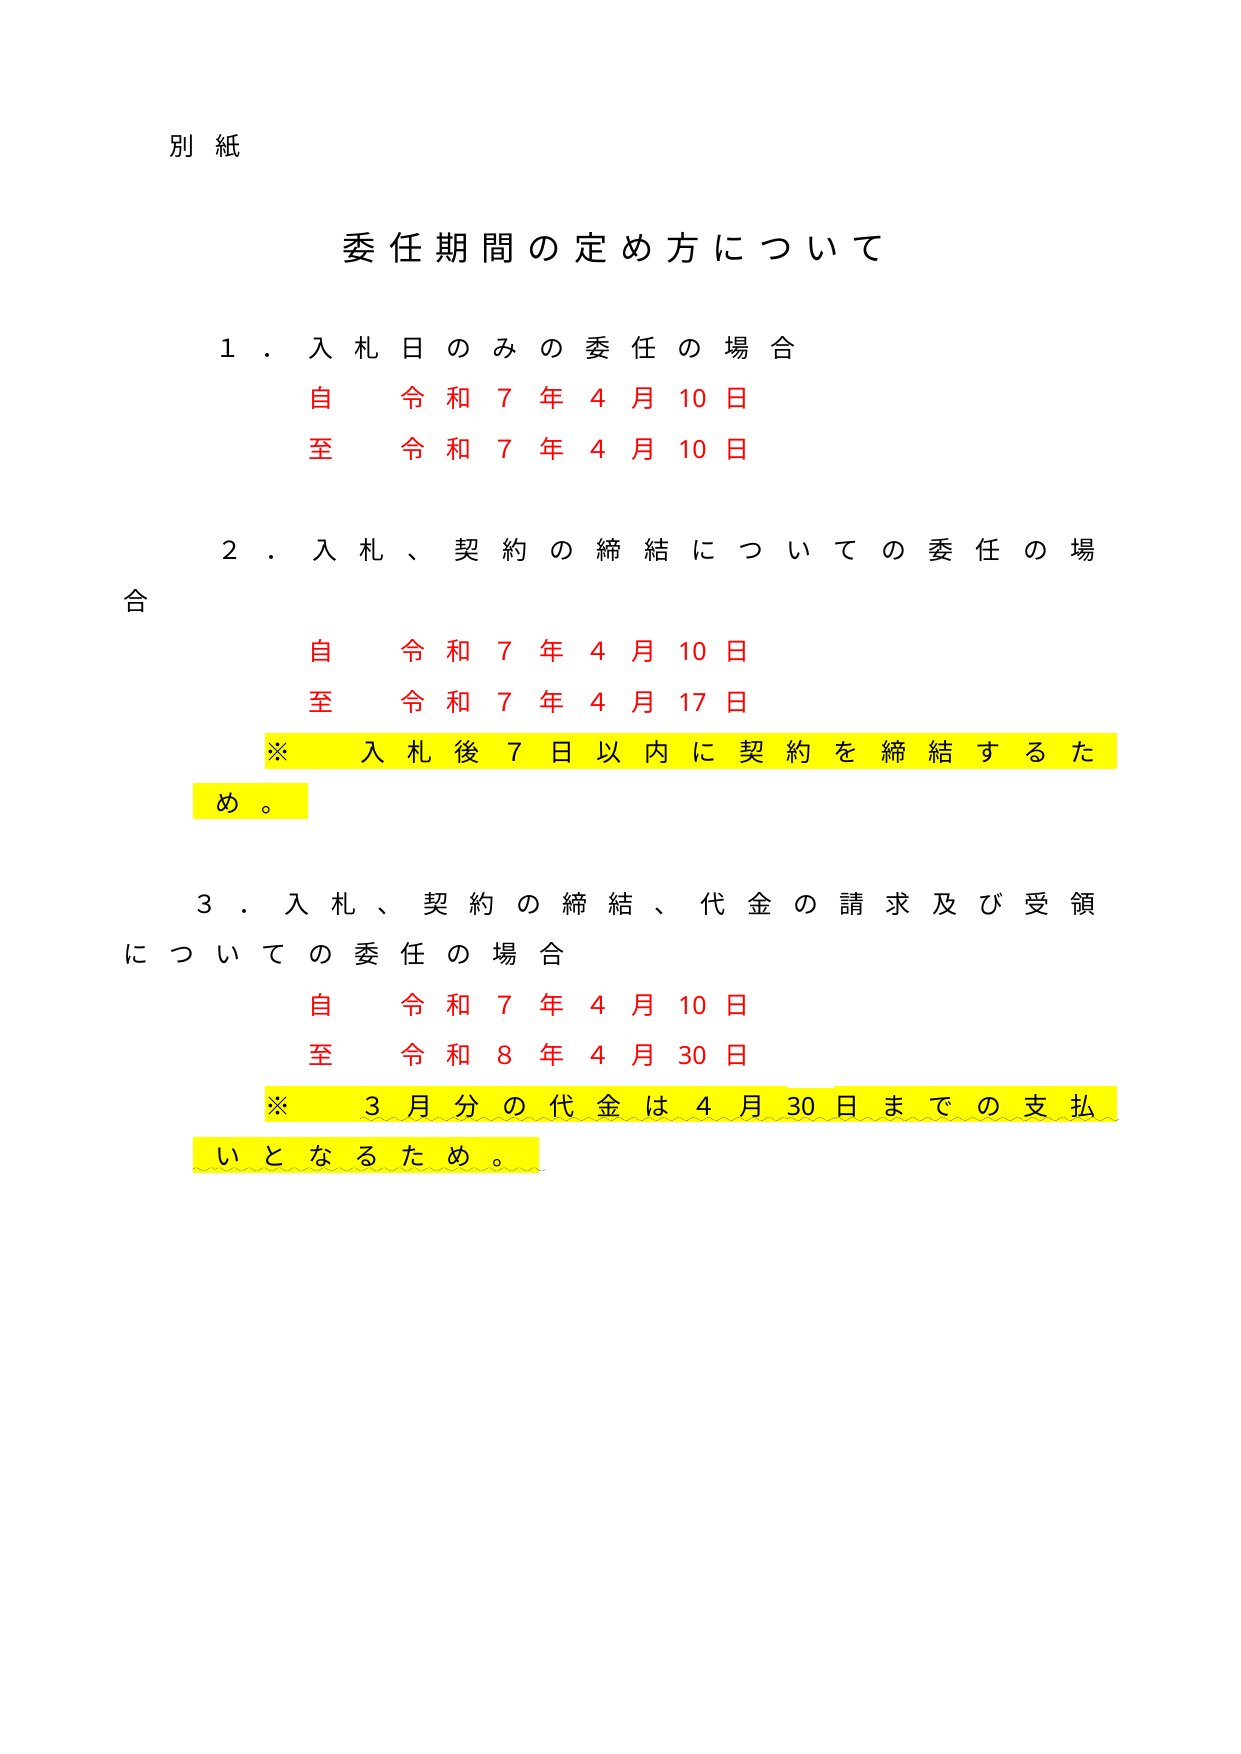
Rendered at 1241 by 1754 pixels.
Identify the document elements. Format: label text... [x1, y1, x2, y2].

text ※ ３月分の代金は４月30日までの支払いとなるため。 [123, 1079, 1117, 1180]
text 自 令和７年４月10日 [123, 372, 1117, 422]
text 自 令和７年４月10日 [123, 624, 1117, 675]
text ２．入札、契約の締結についての委任の場合 [123, 523, 1117, 624]
text 別紙 [123, 119, 1117, 170]
text １．入札日のみの委任の場合 [123, 321, 1117, 372]
text 至 令和７年４月17日 [123, 675, 1117, 725]
text 自 令和７年４月10日 [123, 978, 1117, 1028]
text ３．入札、契約の締結、代金の請求及び受領についての委任の場合 [123, 877, 1117, 978]
text ※ 入札後７日以内に契約を締結するため。 [123, 725, 1117, 826]
text 至 令和７年４月10日 [123, 422, 1117, 473]
text 至 令和８年４月30日 [123, 1028, 1117, 1079]
text 委任期間の定め方について [123, 220, 1117, 271]
